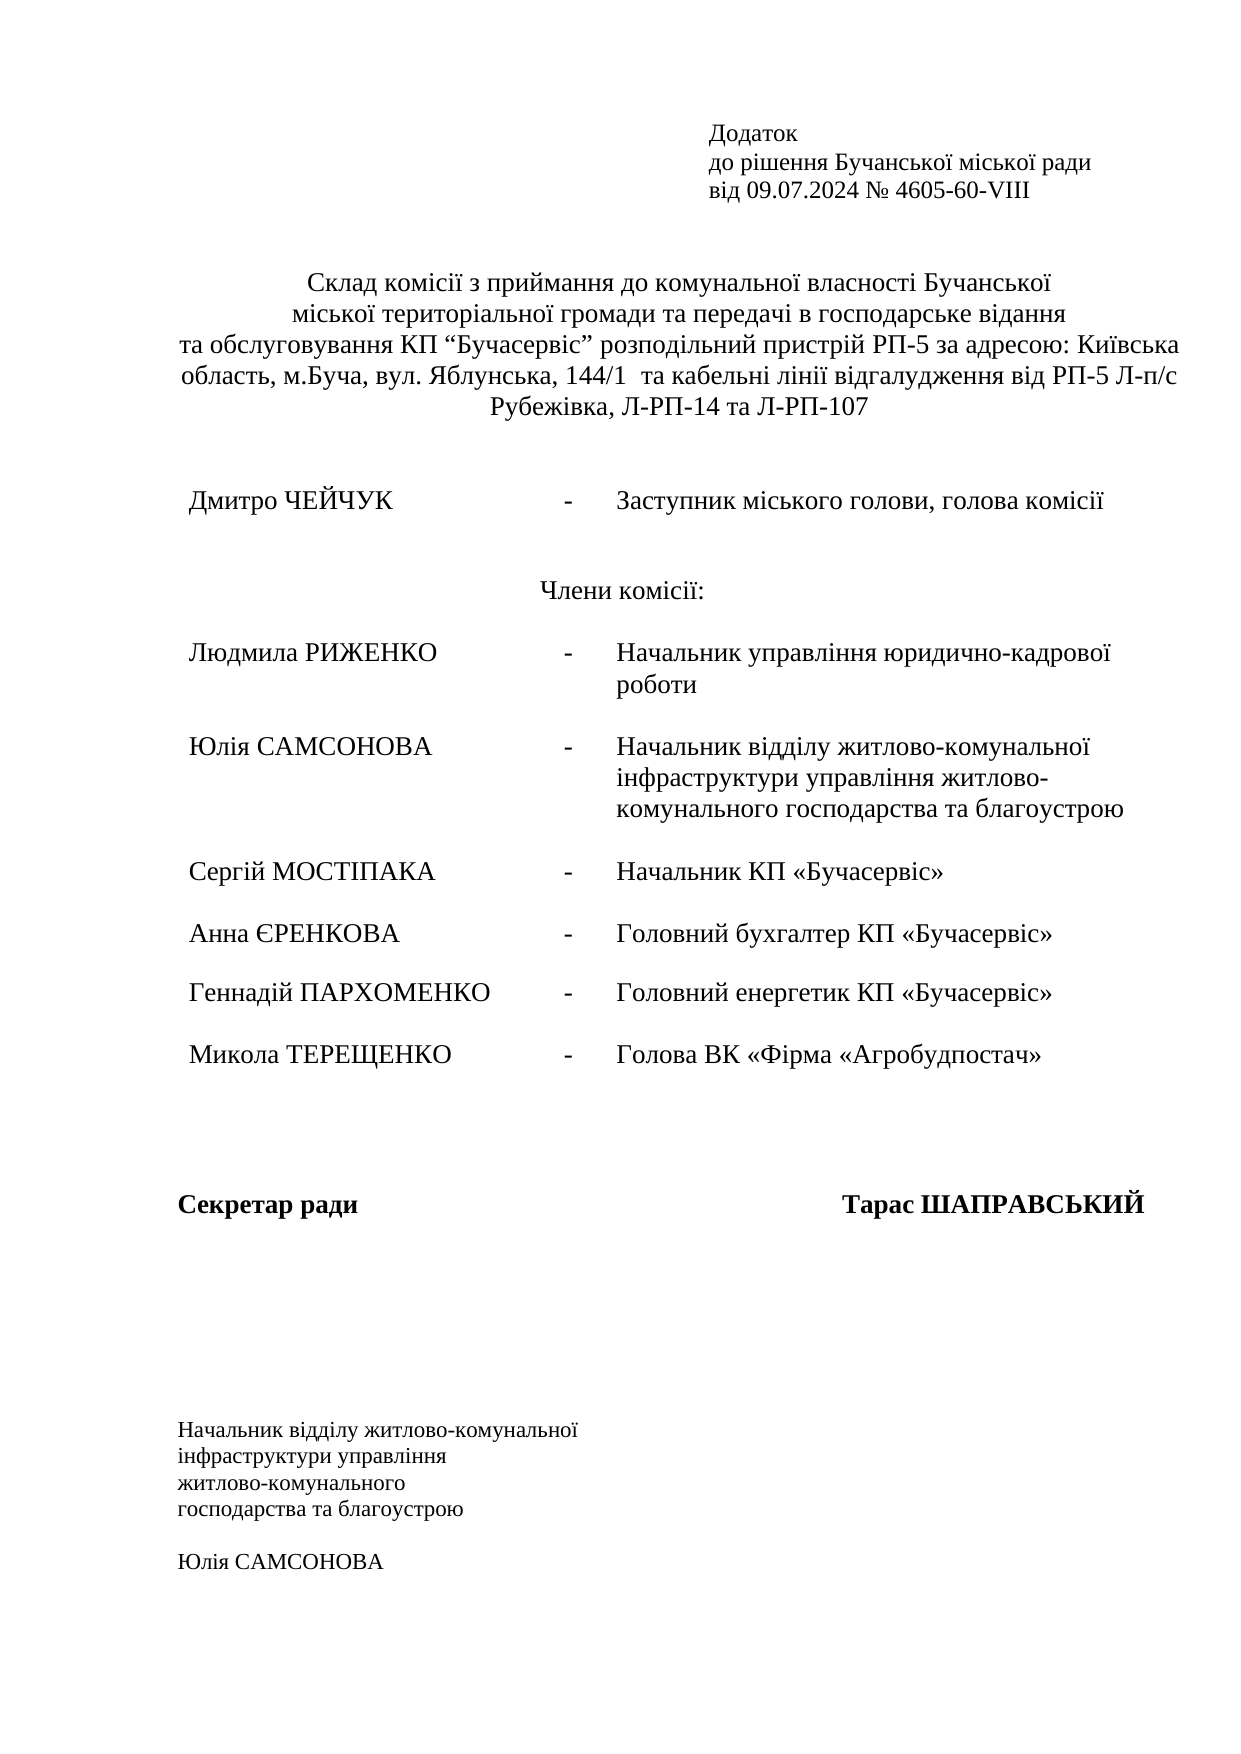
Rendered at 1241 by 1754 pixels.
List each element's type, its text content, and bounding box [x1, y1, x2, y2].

table_cell Сергій МОСТІПАКА [177, 855, 531, 917]
table_cell Юлія САМСОНОВА [177, 730, 531, 854]
table_cell Начальник КП «Бучасервіс» [605, 855, 1181, 917]
table_cell Голова ВК «Фірма «Агробудпостач» [605, 1038, 1181, 1069]
table_header Дмитро ЧЕЙЧУК [177, 484, 531, 546]
table_cell Микола ТЕРЕЩЕНКО [177, 1038, 531, 1069]
text міської територіальної громади та передачі в господарське відання [177, 297, 1181, 328]
table_cell Члени комісії: [177, 546, 1181, 637]
table_cell - [531, 637, 605, 730]
text Додаток [709, 118, 1181, 147]
text інфраструктури управління [177, 1442, 1181, 1469]
text Юлія САМСОНОВА [177, 1548, 1181, 1574]
table_header - [531, 484, 605, 546]
text Секретар ради Тарас ШАПРАВСЬКИЙ [177, 1188, 1181, 1219]
table_cell - [531, 917, 605, 976]
table_cell Головний енергетик КП «Бучасервіс» [605, 976, 1181, 1038]
table_cell Анна ЄРЕНКОВА [177, 917, 531, 976]
text Начальник відділу житлово-комунальної [177, 1416, 1181, 1442]
text від 09.07.2024 № 4605-60-VIII [709, 176, 1181, 204]
table_cell Людмила РИЖЕНКО [177, 637, 531, 730]
table_cell - [531, 855, 605, 917]
table_cell Геннадій ПАРХОМЕНКО [177, 976, 531, 1038]
text до рішення Бучанської міської ради [709, 147, 1181, 176]
table_cell - [531, 976, 605, 1038]
text Склад комісії з приймання до комунальної власності Бучанської [177, 266, 1181, 297]
table_cell Начальник управління юридично-кадрової роботи [605, 637, 1181, 730]
table_cell - [531, 1038, 605, 1069]
text та обслуговування КП “Бучасервіс” розподільний пристрій РП-5 за адресою: Київська область, м.Буча, вул. Яблунська, 144/1 та кабельні лінії відгалудження від РП-5 Л-п/с Рубежівка, Л-РП-14 та Л-РП-107 [177, 328, 1181, 422]
table_cell Головний бухгалтер КП «Бучасервіс» [605, 917, 1181, 976]
table_cell - [531, 730, 605, 854]
text житлово-комунального [177, 1469, 1181, 1495]
table_header Заступник міського голови, голова комісії [605, 484, 1181, 546]
text господарства та благоустрою [177, 1495, 1181, 1521]
table_cell Начальник відділу житлово-комунальної інфраструктури управління житлово-комунального господарства та благоустрою [605, 730, 1181, 854]
